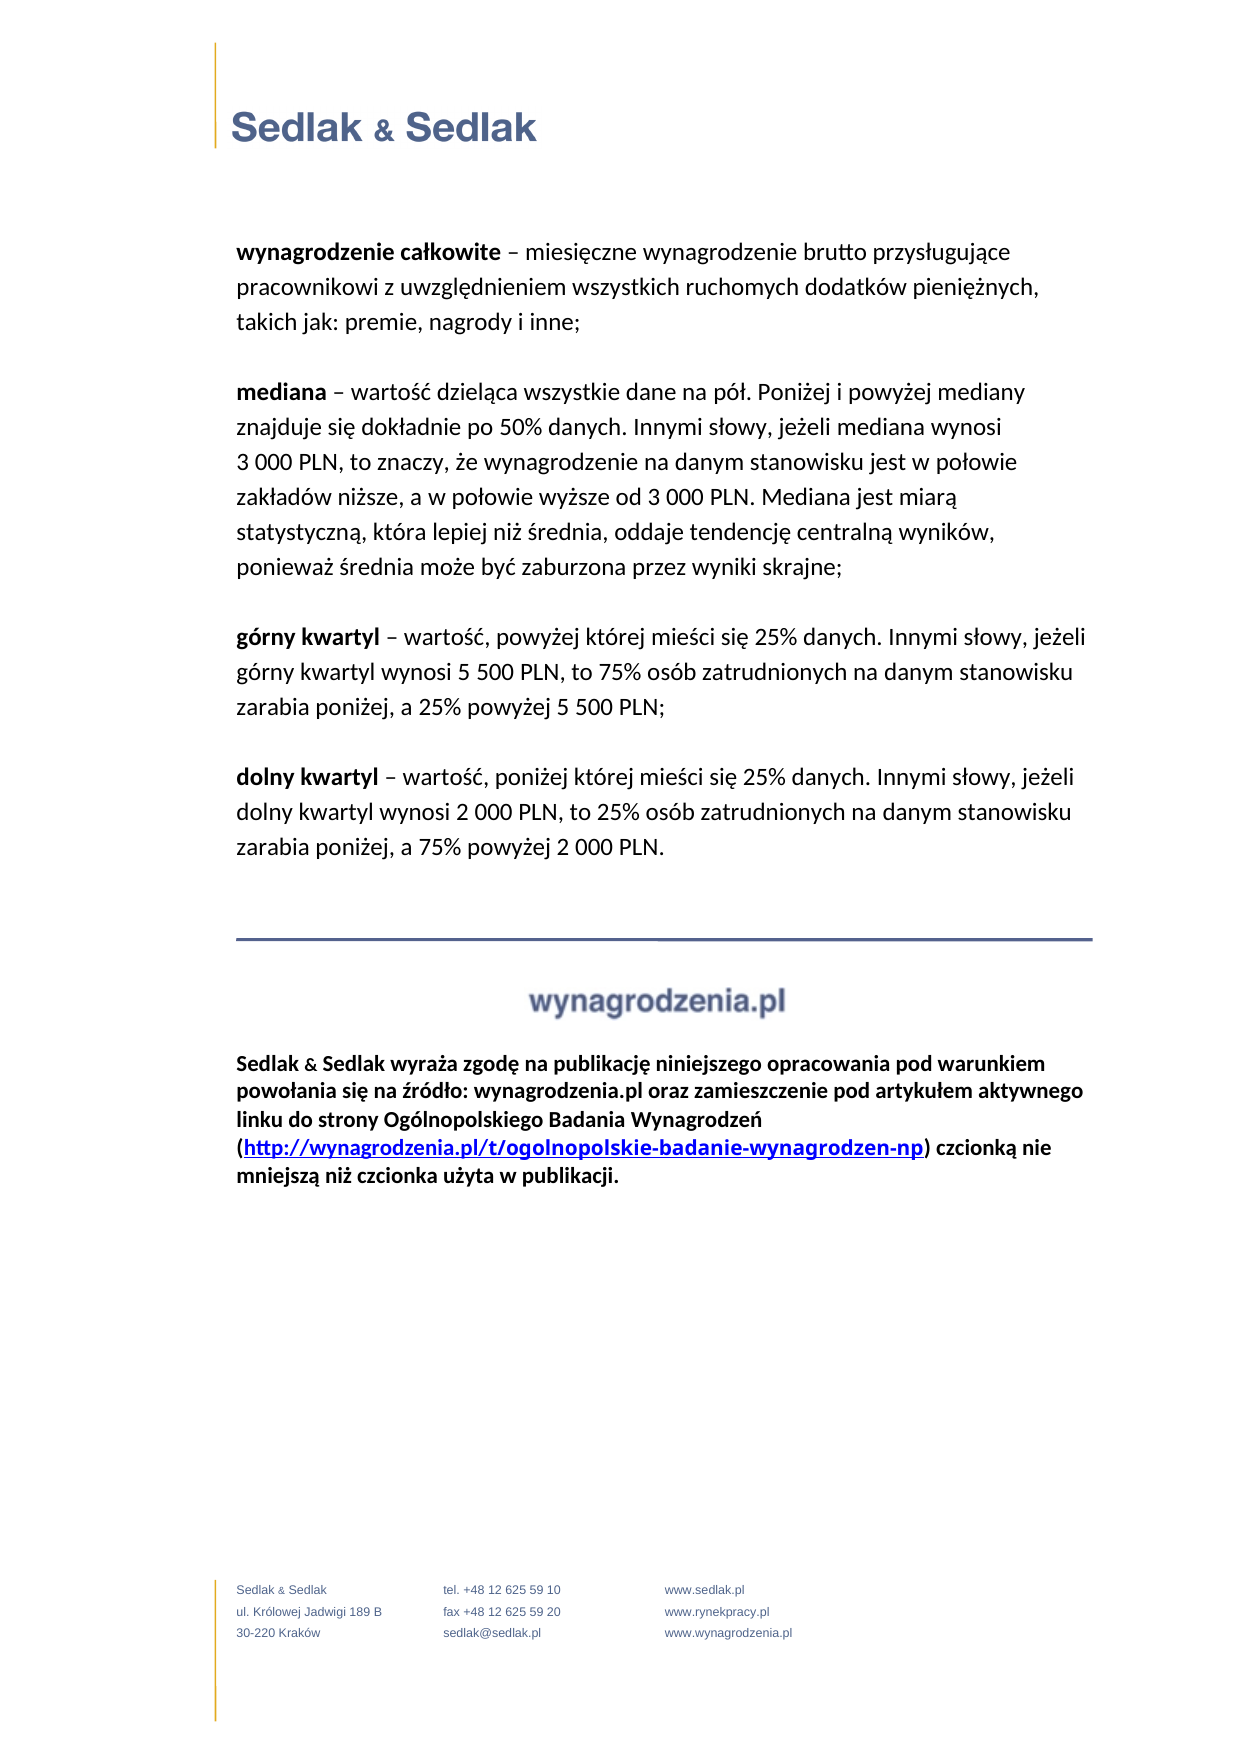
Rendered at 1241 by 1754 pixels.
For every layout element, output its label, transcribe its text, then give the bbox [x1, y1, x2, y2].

text Sedlak & Sedlak wyraża zgodę na publikację niniejszego opracowania pod warunkiem powołania się na źródło: wynagrodzenia.pl oraz zamieszczenie pod artykułem aktywnego linku do strony Ogólnopolskiego Badania Wynagrodzeń (http://wynagrodzenia.pl/t/ogolnopolskie-badanie-wynagrodzen-np) czcionką nie mniejszą niż czcionka użyta w publikacji. [236, 1049, 1092, 1189]
picture [226, 106, 542, 149]
text wynagrodzenie całkowite – miesięczne wynagrodzenie brutto przysługujące pracownikowi z uwzględnieniem wszystkich ruchomych dodatków pieniężnych, takich jak: premie, nagrody i inne; mediana – wartość dzieląca wszystkie dane na pół. Poniżej i powyżej mediany znajduje się dokładnie po 50% danych. Innymi słowy, jeżeli mediana wynosi 3 000 PLN, to znaczy, że wynagrodzenie na danym stanowisku jest w połowie zakładów niższe, a w połowie wyższe od 3 000 PLN. Mediana jest miarą statystyczną, która lepiej niż średnia, oddaje tendencję centralną wyników, ponieważ średnia może być zaburzona przez wyniki skrajne; górny kwartyl – wartość, powyżej której mieści się 25% danych. Innymi słowy, jeżeli górny kwartyl wynosi 5 500 PLN, to 75% osób zatrudnionych na danym stanowisku zarabia poniżej, a 25% powyżej 5 500 PLN; dolny kwartyl – wartość, poniżej której mieści się 25% danych. Innymi słowy, jeżeli dolny kwartyl wynosi 2 000 PLN, to 25% osób zatrudnionych na danym stanowisku zarabia poniżej, a 75% powyżej 2 000 PLN. [236, 203, 1092, 861]
picture [523, 987, 790, 1021]
